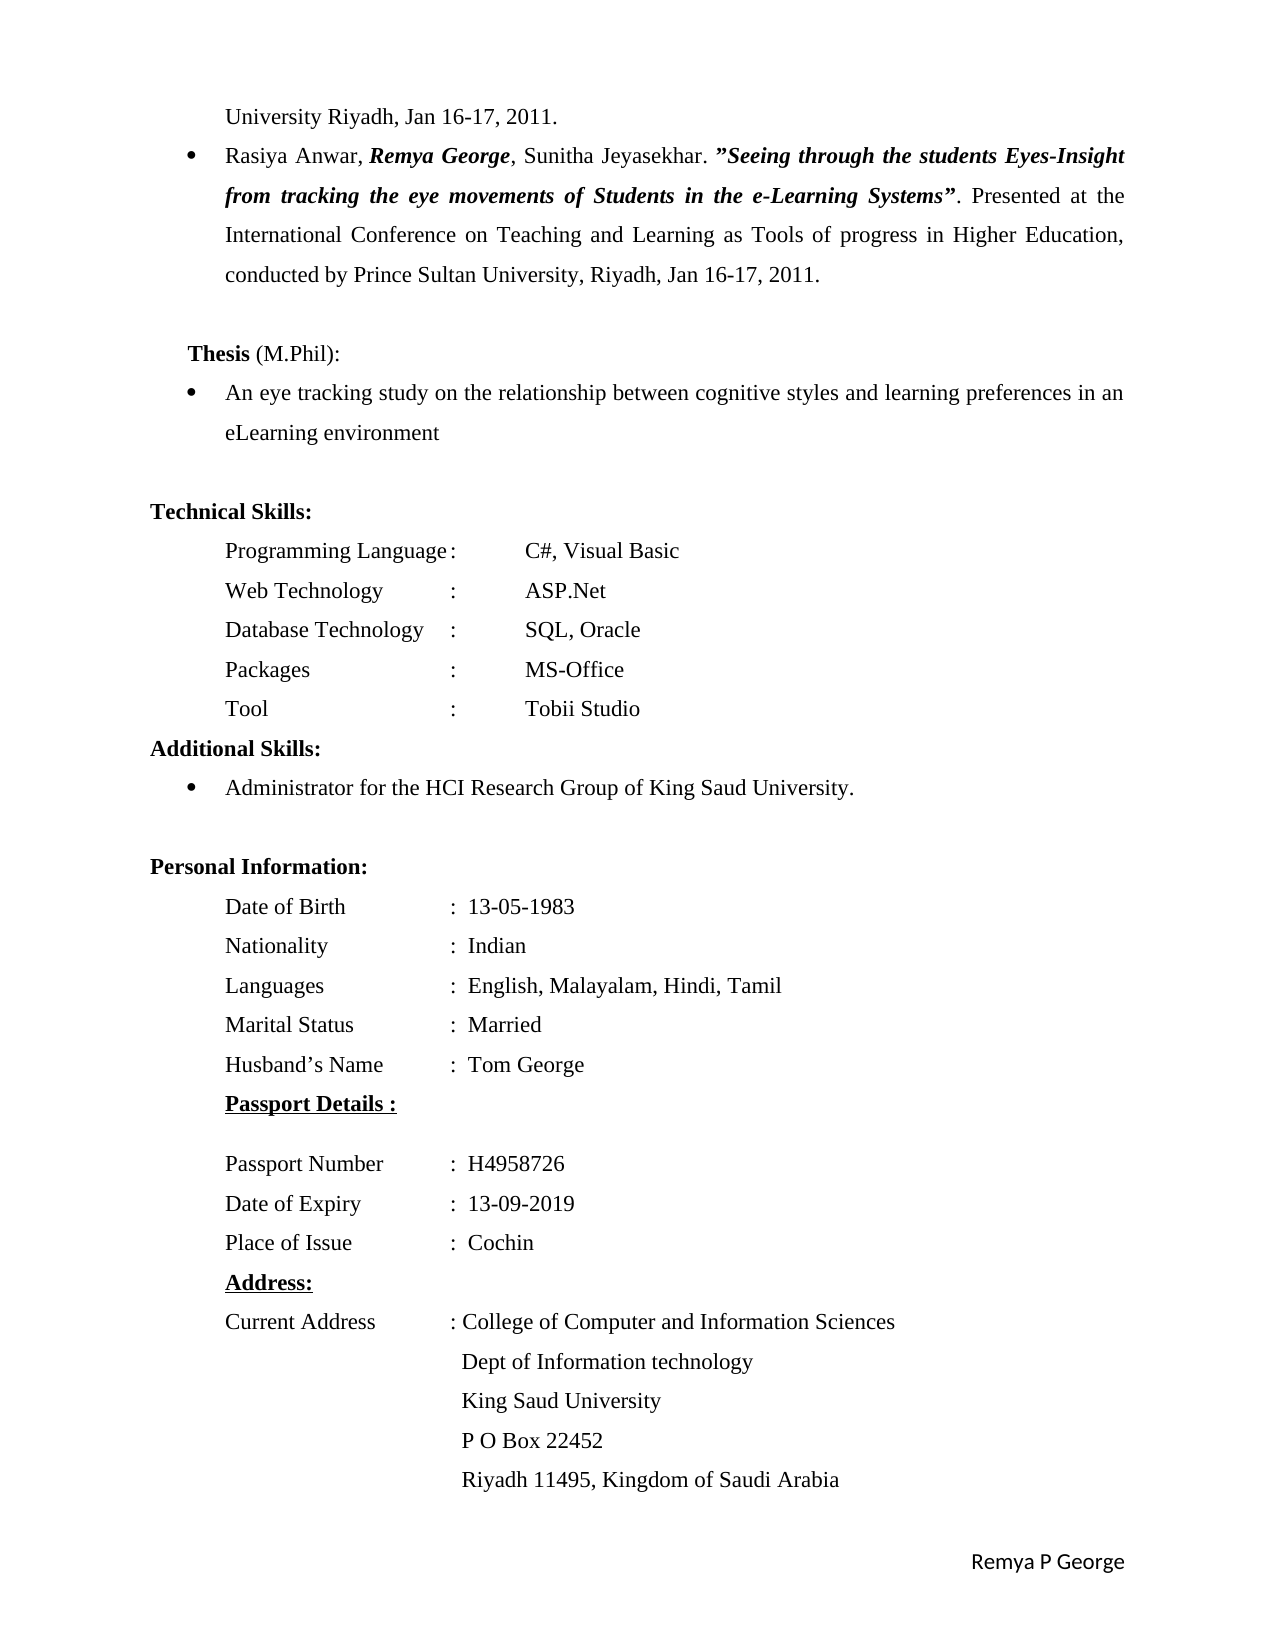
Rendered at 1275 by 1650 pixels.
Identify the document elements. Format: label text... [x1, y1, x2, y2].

text Dept of Information technology [375, 1348, 1125, 1374]
text Thesis (M.Phil): [187, 340, 1125, 366]
text Place of Issue : Cochin [225, 1229, 1125, 1256]
text Languages : English, Malayalam, Hindi, Tamil [225, 972, 1125, 998]
list An eye tracking study on the relationship between cognitive styles and learning preferences in an eLearning environment [187, 379, 1125, 445]
text Tool : Tobii Studio [225, 695, 1125, 722]
text Date of Expiry : 13-09-2019 [225, 1190, 1125, 1216]
text Husband’s Name : Tom George [225, 1051, 1125, 1077]
text Address: [225, 1269, 1125, 1295]
list Administrator for the HCI Research Group of King Saud University. [187, 774, 1125, 801]
text King Saud University [375, 1387, 1125, 1414]
text Passport Number : H4958726 [225, 1150, 1125, 1177]
text Personal Information: [150, 853, 1125, 879]
list Rasiya Anwar, Remya George, Sunitha Jeyasekhar. ”Seeing through the students Eyes-Insight from tracking the eye movements of Students in the e-Learning Systems”. Presented at the International Conference on Teaching and Learning as Tools of progress in Higher Education, conducted by Prince Sultan University, Riyadh, Jan 16-17, 2011. [187, 143, 1125, 287]
text Web Technology : ASP.Net [225, 577, 1125, 603]
text Programming Language : C#, Visual Basic [225, 537, 1125, 564]
text Packages : MS-Office [225, 656, 1125, 682]
text Additional Skills: [150, 735, 1125, 761]
text Nationality : Indian [225, 932, 1125, 958]
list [187, 103, 1125, 129]
text Database Technology : SQL, Oracle [225, 616, 1125, 643]
text Riyadh 11495, Kingdom of Saudi Arabia [150, 1466, 1125, 1493]
text P O Box 22452 [375, 1427, 1125, 1453]
text Date of Birth : 13-05-1983 [225, 893, 1125, 919]
text Technical Skills: [150, 498, 1125, 524]
text Marital Status : Married [225, 1011, 1125, 1037]
text Passport Details : [150, 1090, 1125, 1116]
text Current Address : College of Computer and Information Sciences [150, 1308, 1125, 1335]
